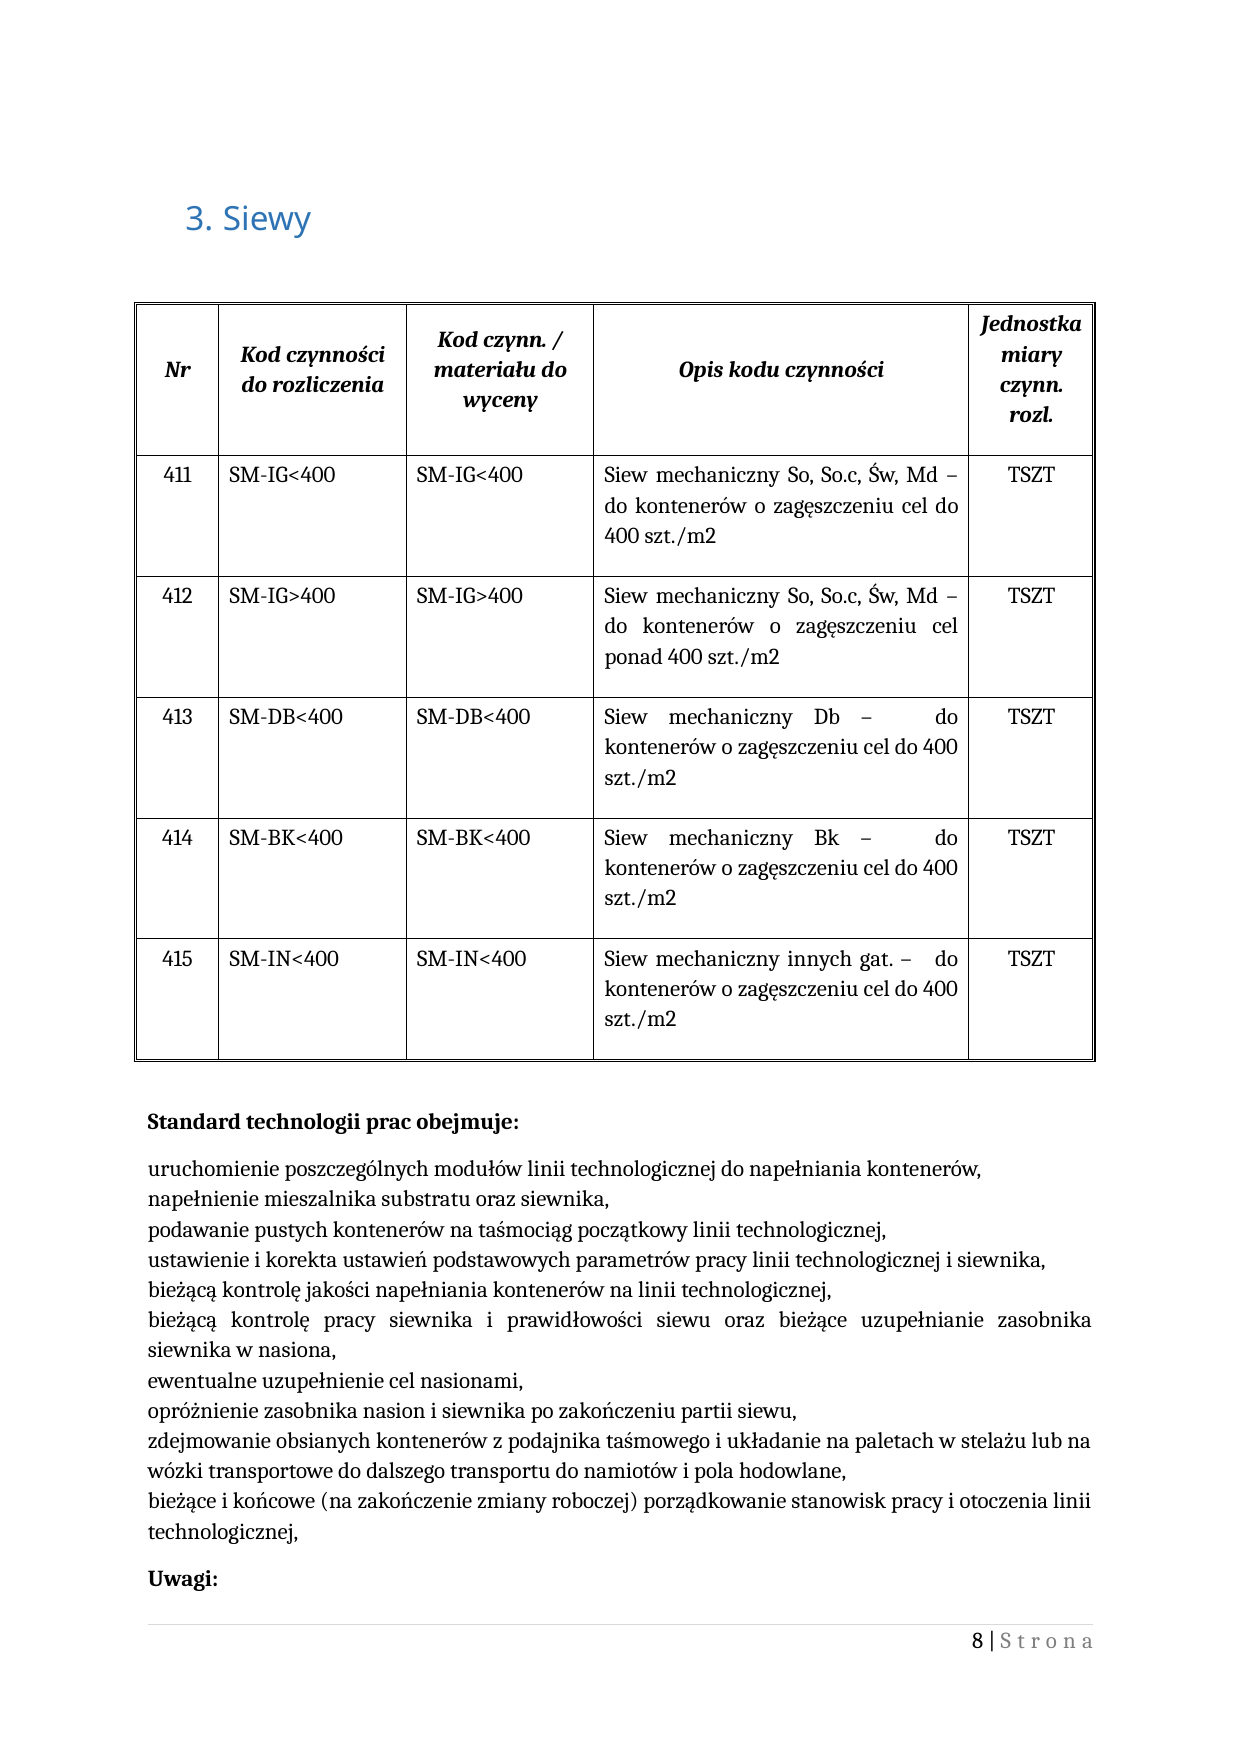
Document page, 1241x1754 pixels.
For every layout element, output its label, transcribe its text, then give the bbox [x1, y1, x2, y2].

table_header Nr [137, 305, 218, 455]
list podawanie pustych kontenerów na taśmociąg początkowy linii technologicznej, [148, 1216, 1093, 1243]
list napełnienie mieszalnika substratu oraz siewnika, [148, 1186, 1093, 1213]
table_cell Siew mechaniczny innych gat. – do kontenerów o zagęszczeniu cel do 400 szt./m2 [594, 939, 968, 1059]
text Standard technologii prac obejmuje: [148, 1109, 1093, 1136]
table_cell TSZT [969, 456, 1092, 576]
list bieżącą kontrolę jakości napełniania kontenerów na linii technologicznej, [148, 1277, 1093, 1303]
list opróżnienie zasobnika nasion i siewnika po zakończeniu partii siewu, [148, 1398, 1093, 1424]
table_cell TSZT [969, 939, 1092, 1059]
table_header Opis kodu czynności [594, 305, 968, 455]
table_header Jednostka miary czynn. rozl. [969, 305, 1092, 455]
table_cell 414 [137, 819, 218, 938]
table_cell SM-IG<400 [219, 456, 406, 576]
table_cell SM-DB<400 [407, 698, 593, 817]
table_cell 412 [137, 577, 218, 697]
table_cell SM-IN<400 [407, 939, 593, 1059]
list bieżącą kontrolę pracy siewnika i prawidłowości siewu oraz bieżące uzupełnianie zasobnika siewnika w nasiona, [148, 1307, 1093, 1364]
table_cell SM-IG>400 [407, 577, 593, 697]
table_cell 413 [137, 698, 218, 817]
table_cell TSZT [969, 819, 1092, 938]
table_cell SM-IN<400 [219, 939, 406, 1059]
table_cell SM-BK<400 [407, 819, 593, 938]
table_cell 411 [137, 456, 218, 576]
table_cell SM-IG>400 [219, 577, 406, 697]
table_header Kod czynn. / materiału do wyceny [407, 305, 593, 455]
table_cell Siew mechaniczny Bk – do kontenerów o zagęszczeniu cel do 400 szt./m2 [594, 819, 968, 938]
subtitle Siewy [185, 194, 1093, 240]
table_cell Siew mechaniczny So, So.c, Św, Md – do kontenerów o zagęszczeniu cel ponad 400 szt./m2 [594, 577, 968, 697]
table_cell SM-DB<400 [219, 698, 406, 817]
table_cell SM-BK<400 [219, 819, 406, 938]
list uruchomienie poszczególnych modułów linii technologicznej do napełniania kontenerów, [148, 1156, 1093, 1182]
table_cell TSZT [969, 577, 1092, 697]
table_cell TSZT [969, 698, 1092, 817]
table_header Kod czynności do rozliczenia [219, 305, 406, 455]
list ewentualne uzupełnienie cel nasionami, [148, 1367, 1093, 1394]
list bieżące i końcowe (na zakończenie zmiany roboczej) porządkowanie stanowisk pracy i otoczenia linii technologicznej, [148, 1488, 1093, 1545]
table_cell 415 [137, 939, 218, 1059]
text Uwagi: [148, 1565, 1093, 1592]
table_cell Siew mechaniczny Db – do kontenerów o zagęszczeniu cel do 400 szt./m2 [594, 698, 968, 817]
table_cell SM-IG<400 [407, 456, 593, 576]
list ustawienie i korekta ustawień podstawowych parametrów pracy linii technologicznej i siewnika, [148, 1247, 1093, 1273]
list zdejmowanie obsianych kontenerów z podajnika taśmowego i układanie na paletach w stelażu lub na wózki transportowe do dalszego transportu do namiotów i pola hodowlane, [148, 1428, 1093, 1484]
table_cell Siew mechaniczny So, So.c, Św, Md – do kontenerów o zagęszczeniu cel do 400 szt./m2 [594, 456, 968, 576]
